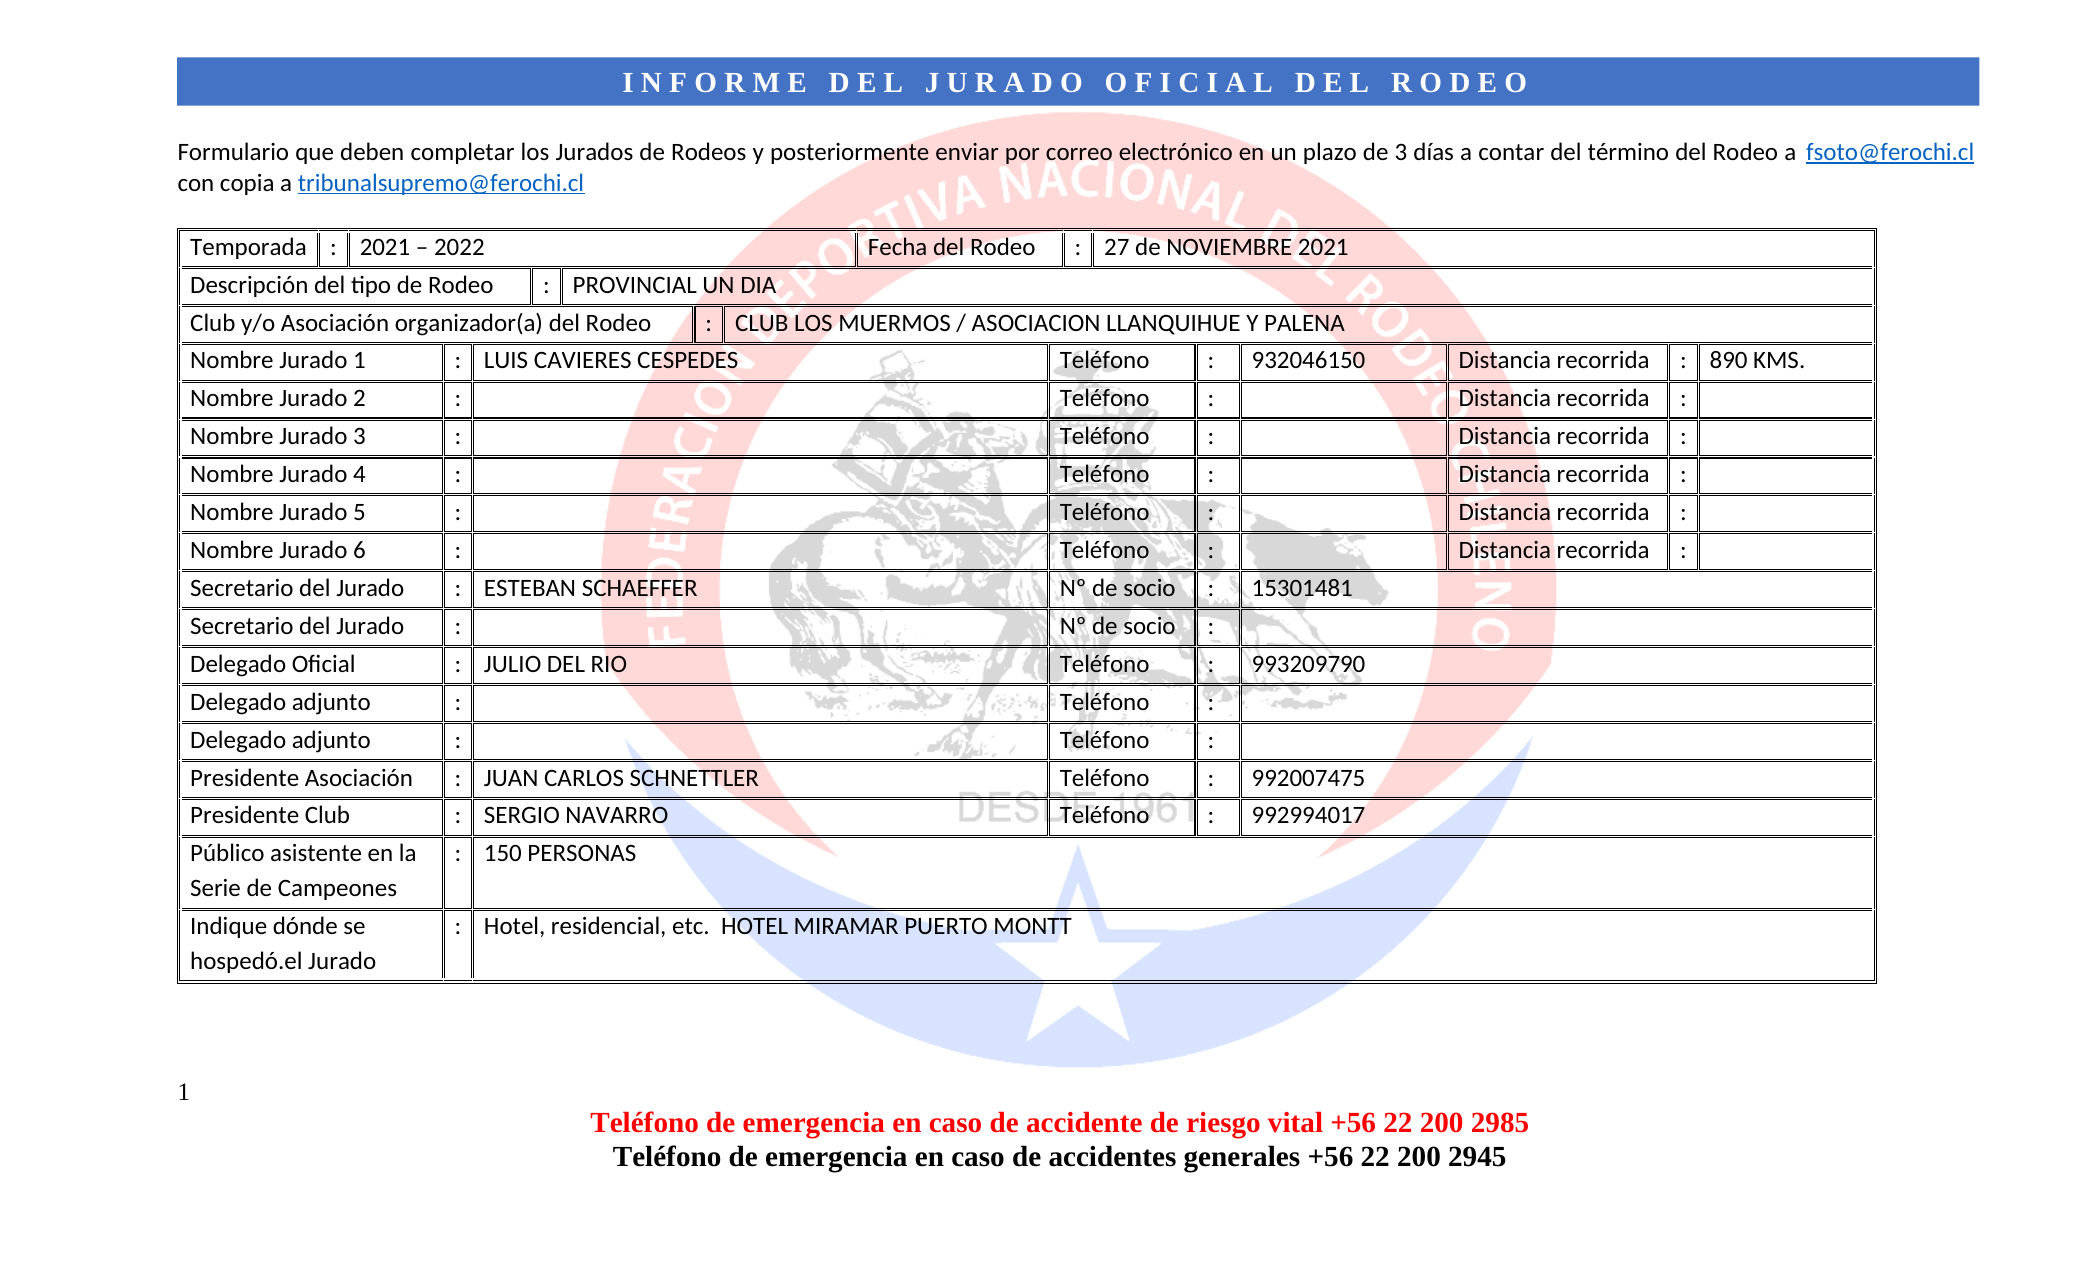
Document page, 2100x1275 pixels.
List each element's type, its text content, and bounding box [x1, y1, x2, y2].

table_cell : [1670, 421, 1697, 455]
table_cell [474, 724, 1047, 759]
table_cell : [1198, 648, 1239, 683]
table_cell [1698, 455, 1875, 493]
table_cell : [1198, 421, 1239, 455]
table_cell ESTEBAN SCHAEFFER [474, 572, 1047, 607]
table_cell : [1198, 724, 1239, 759]
table_cell [1700, 380, 1874, 417]
table_cell [474, 383, 1047, 417]
table_cell [1700, 418, 1874, 455]
table_cell : [1670, 345, 1697, 379]
table_cell [1242, 383, 1446, 417]
table_cell [474, 686, 1047, 721]
table_cell : [445, 800, 471, 834]
table_header Fecha del Rodeo [856, 231, 1063, 266]
table_cell : [445, 383, 471, 417]
table_cell : [1198, 610, 1239, 645]
text Formulario que deben completar los Jurados de Rodeos y posteriormente enviar por correo electrónico en un plazo de 3 días a contar del término del Rodeo a fsoto@ferochi.cl con copia a tribunalsupremo@ferochi.cl [177, 136, 1974, 197]
table_cell [474, 496, 1047, 531]
table_cell 993209790 [1240, 645, 1875, 683]
table_cell Teléfono [1050, 421, 1194, 455]
table_cell Teléfono [1050, 496, 1194, 531]
table_cell [1698, 493, 1875, 531]
table_cell : [445, 534, 471, 569]
table_cell PROVINCIAL UN DIA [563, 266, 1874, 304]
table_cell [1242, 496, 1446, 531]
table_cell Nº de socio [1050, 572, 1194, 607]
table_cell : [445, 724, 471, 759]
table_cell Teléfono [1050, 383, 1194, 417]
table_cell : [1198, 762, 1239, 797]
table_cell : [445, 762, 471, 797]
table_cell Teléfono [1050, 762, 1194, 797]
table_cell : [1670, 496, 1697, 531]
table_cell Delegado adjunto [179, 683, 443, 721]
table_cell : [445, 496, 471, 531]
table_cell : [1198, 686, 1239, 721]
table_cell JUAN CARLOS SCHNETTLER [474, 762, 1047, 797]
table_cell [1242, 721, 1874, 759]
table_cell Nombre Jurado 4 [179, 455, 443, 493]
table_cell 890 KMS. [1700, 342, 1874, 379]
table_cell : [1198, 534, 1239, 569]
table_cell [474, 459, 1047, 493]
table_cell SERGIO NAVARRO [474, 800, 1047, 834]
table_cell 992994017 [1242, 797, 1874, 834]
table_cell [1242, 534, 1446, 569]
table_header 27 de NOVIEMBRE 2021 [1093, 231, 1874, 266]
table_cell Teléfono [1050, 724, 1194, 759]
table_cell [1240, 683, 1875, 721]
table_header : [319, 231, 348, 266]
table_cell Presidente Club [180, 797, 442, 834]
table_cell [1242, 421, 1446, 455]
table_header : [1063, 229, 1093, 266]
table_cell : [1198, 572, 1239, 607]
table_cell Teléfono [1050, 686, 1194, 721]
table_cell [474, 534, 1047, 569]
table_header 2021 – 2022 [348, 231, 856, 266]
table_cell : [445, 686, 471, 721]
table_cell : [1670, 459, 1697, 493]
table_cell Nombre Jurado 3 [180, 418, 442, 455]
table_cell : [445, 345, 471, 379]
table_cell Presidente Asociación [180, 759, 442, 797]
table_cell Descripción del tipo de Rodeo [180, 266, 530, 304]
table_cell : [1198, 383, 1239, 417]
table_cell Teléfono [1050, 534, 1194, 569]
table_cell Nombre Jurado 5 [179, 493, 443, 531]
table_cell : [443, 911, 472, 980]
table_cell : [1198, 459, 1239, 493]
table_cell 932046150 [1242, 345, 1446, 379]
table_cell Secretario del Jurado [179, 569, 443, 607]
table_cell Público asistente en la Serie de Campeones [180, 835, 442, 907]
table_cell [1698, 531, 1875, 569]
table_cell Teléfono [1050, 800, 1194, 834]
table_cell : [1198, 800, 1239, 834]
table_cell Distancia recorrida [1449, 345, 1667, 379]
table_cell JULIO DEL RIO [474, 648, 1047, 683]
table_cell [1240, 607, 1875, 645]
table_cell : [445, 648, 471, 683]
table_cell : [696, 307, 722, 342]
table_cell Nombre Jurado 2 [180, 380, 442, 417]
table_cell : [1670, 534, 1697, 569]
table_cell : [445, 838, 471, 907]
table_cell 150 PERSONAS [474, 835, 1874, 907]
table_cell Secretario del Jurado [179, 607, 443, 645]
table_cell 992007475 [1242, 759, 1874, 797]
table_cell Club y/o Asociación organizador(a) del Rodeo [180, 304, 692, 342]
table_cell : [445, 459, 471, 493]
table_cell : [445, 610, 471, 645]
table_cell [474, 421, 1047, 455]
table_cell Distancia recorrida [1449, 496, 1667, 531]
table_cell : [1670, 383, 1697, 417]
table_cell Teléfono [1050, 648, 1194, 683]
table_cell : [533, 269, 560, 304]
table_cell Distancia recorrida [1449, 421, 1667, 455]
table_cell Delegado Oficial [179, 645, 443, 683]
table_cell : [1198, 345, 1239, 379]
table_cell Nombre Jurado 6 [179, 531, 443, 569]
table_cell Distancia recorrida [1449, 459, 1667, 493]
table_header Temporada [180, 229, 319, 266]
table_cell CLUB LOS MUERMOS / ASOCIACION LLANQUIHUE Y PALENA [725, 304, 1874, 342]
table_cell Teléfono [1050, 345, 1194, 379]
table_cell [474, 610, 1047, 645]
table_cell [1242, 459, 1446, 493]
table_cell Nº de socio [1050, 610, 1194, 645]
table_cell Indique dónde se hospedó.el Jurado [180, 908, 443, 980]
table_cell Distancia recorrida [1449, 534, 1667, 569]
table_cell : [445, 572, 471, 607]
table_cell Teléfono [1050, 459, 1194, 493]
table_cell Delegado adjunto [180, 721, 442, 759]
table_cell : [445, 421, 471, 455]
table_cell Distancia recorrida [1449, 383, 1667, 417]
table_cell : [1198, 496, 1239, 531]
table_cell Hotel, residencial, etc. HOTEL MIRAMAR PUERTO MONTT [473, 908, 1874, 980]
table_cell LUIS CAVIERES CESPEDES [474, 345, 1047, 379]
table_cell 15301481 [1240, 569, 1875, 607]
table_cell Nombre Jurado 1 [180, 342, 442, 379]
